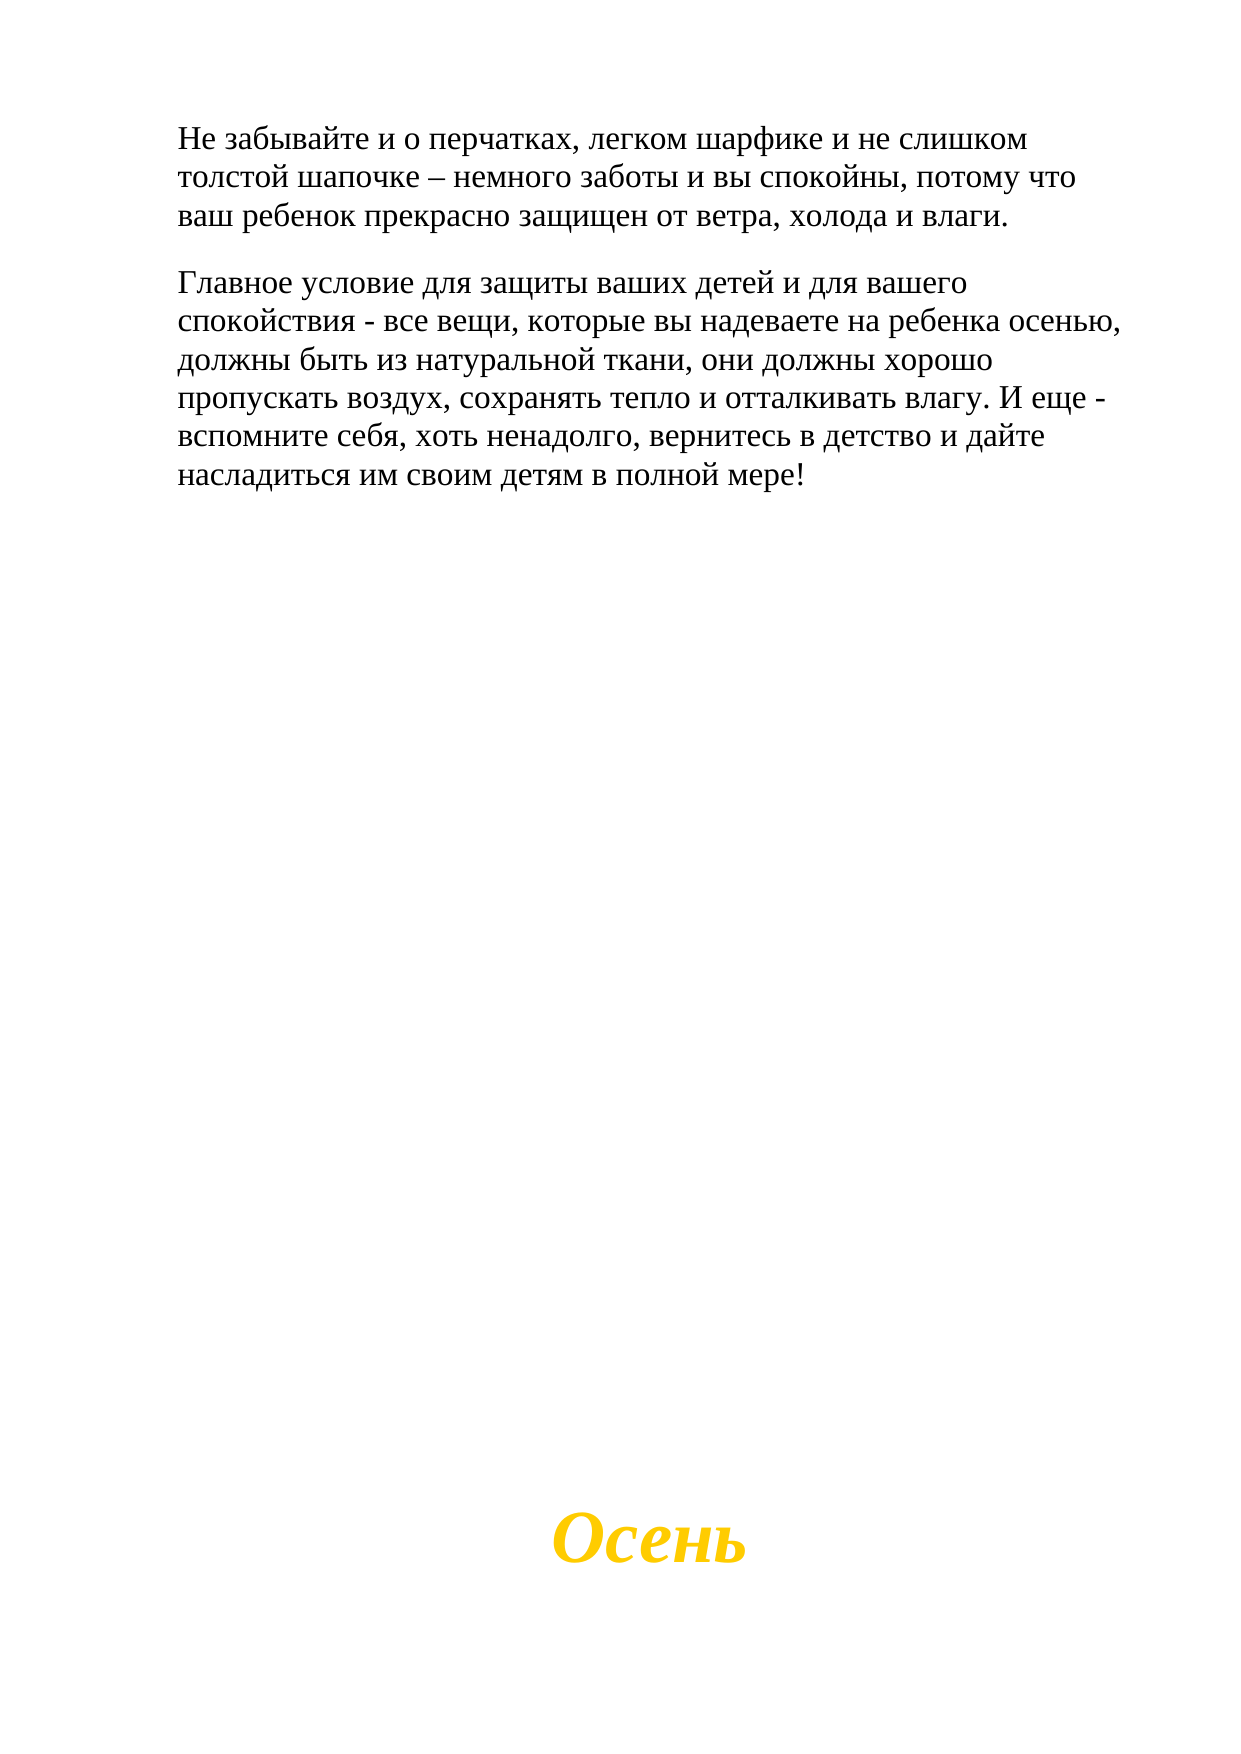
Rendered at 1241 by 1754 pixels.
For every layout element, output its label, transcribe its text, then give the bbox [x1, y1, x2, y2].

text Осень [177, 1492, 1122, 1578]
text Главное условие для защиты ваших детей и для вашего спокойствия - все вещи, которые вы надеваете на ребенка осенью, должны быть из натуральной ткани, они должны хорошо пропускать воздух, сохранять тепло и отталкивать влагу. И еще - вспомните себя, хоть ненадолго, вернитесь в детство и дайте насладиться им своим детям в полной мере! [177, 262, 1122, 492]
text Не забывайте и о перчатках, легком шарфике и не слишком толстой шапочке – немного заботы и вы спокойны, потому что ваш ребенок прекрасно защищен от ветра, холода и влаги. [177, 118, 1122, 233]
